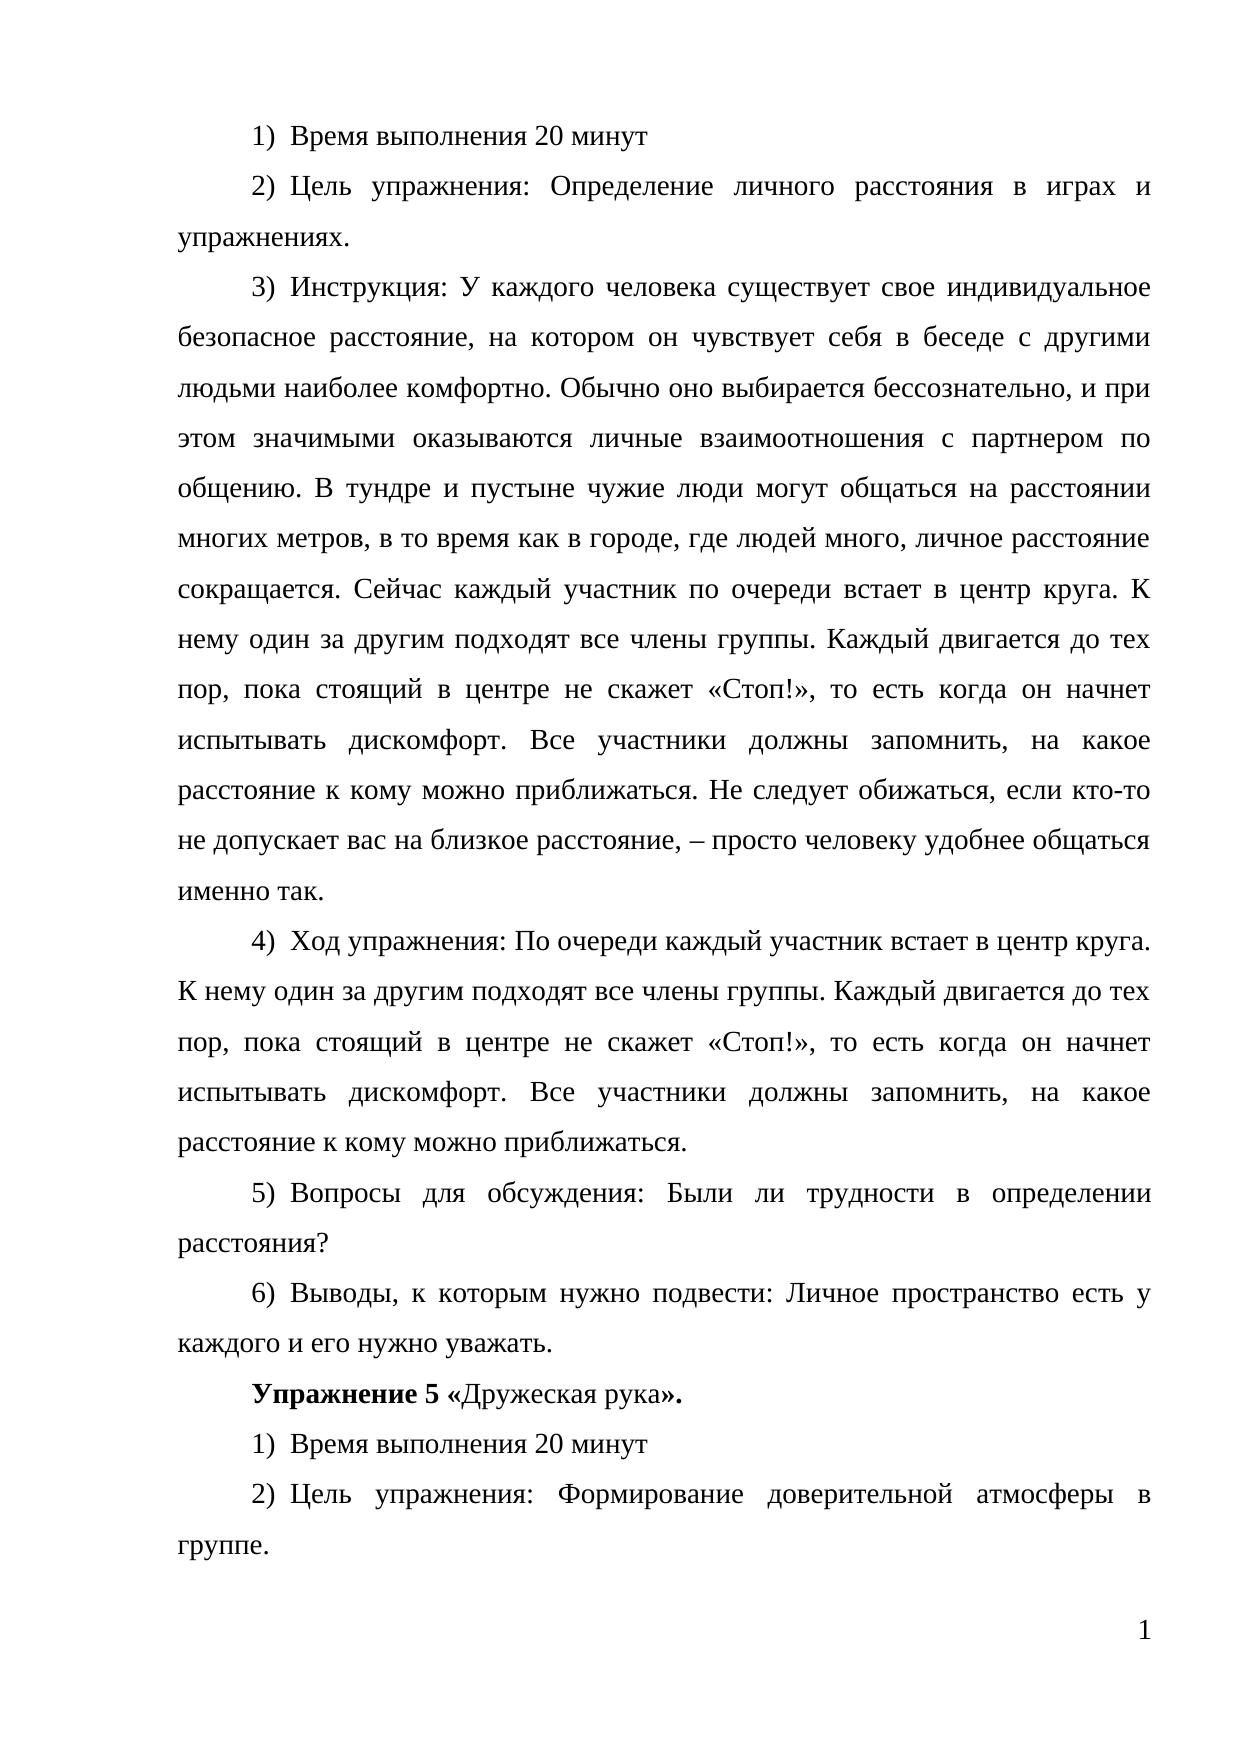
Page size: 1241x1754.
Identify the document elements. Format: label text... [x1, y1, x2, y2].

list Ход упражнения: По очереди каждый участник встает в центр круга. К нему один за другим подходят все члены группы. Каждый двигается до тех пор, пока стоящий в центре не скажет «Стоп!», то есть когда он начнет испытывать дискомфорт. Все участники должны запомнить, на какое расстояние к кому можно приближаться. [177, 923, 1152, 1158]
list Время выполнения 20 минут [177, 1426, 1152, 1460]
list Время выполнения 20 минут [177, 118, 1152, 152]
list Вопросы для обсуждения: Были ли трудности в определении расстояния? [177, 1175, 1152, 1258]
list Выводы, к которым нужно подвести: Личное пространство есть у каждого и его нужно уважать. [177, 1275, 1152, 1359]
text Упражнение 5 «Дружеская рука». [177, 1376, 1152, 1409]
list Цель упражнения: Формирование доверительной атмосферы в группе. [177, 1477, 1152, 1560]
list Инструкция: У каждого человека существует свое индивидуальное безопасное расстояние, на котором он чувствует себя в беседе с другими людьми наиболее комфортно. Обычно оно выбирается бессознательно, и при этом значимыми оказываются личные взаимоотношения с партнером по общению. В тундре и пустыне чужие люди могут общаться на расстоянии многих метров, в то время как в городе, где людей много, личное расстояние сокращается. Сейчас каждый участник по очереди встает в центр круга. К нему один за другим подходят все члены группы. Каждый двигается до тех пор, пока стоящий в центре не скажет «Стоп!», то есть когда он начнет испытывать дискомфорт. Все участники должны запомнить, на какое расстояние к кому можно приближаться. Не следует обижаться, если кто-то не допускает вас на близкое расстояние, – просто человеку удобнее общаться именно так. [177, 269, 1152, 906]
list Цель упражнения: Определение личного расстояния в играх и упражнениях. [177, 168, 1152, 252]
